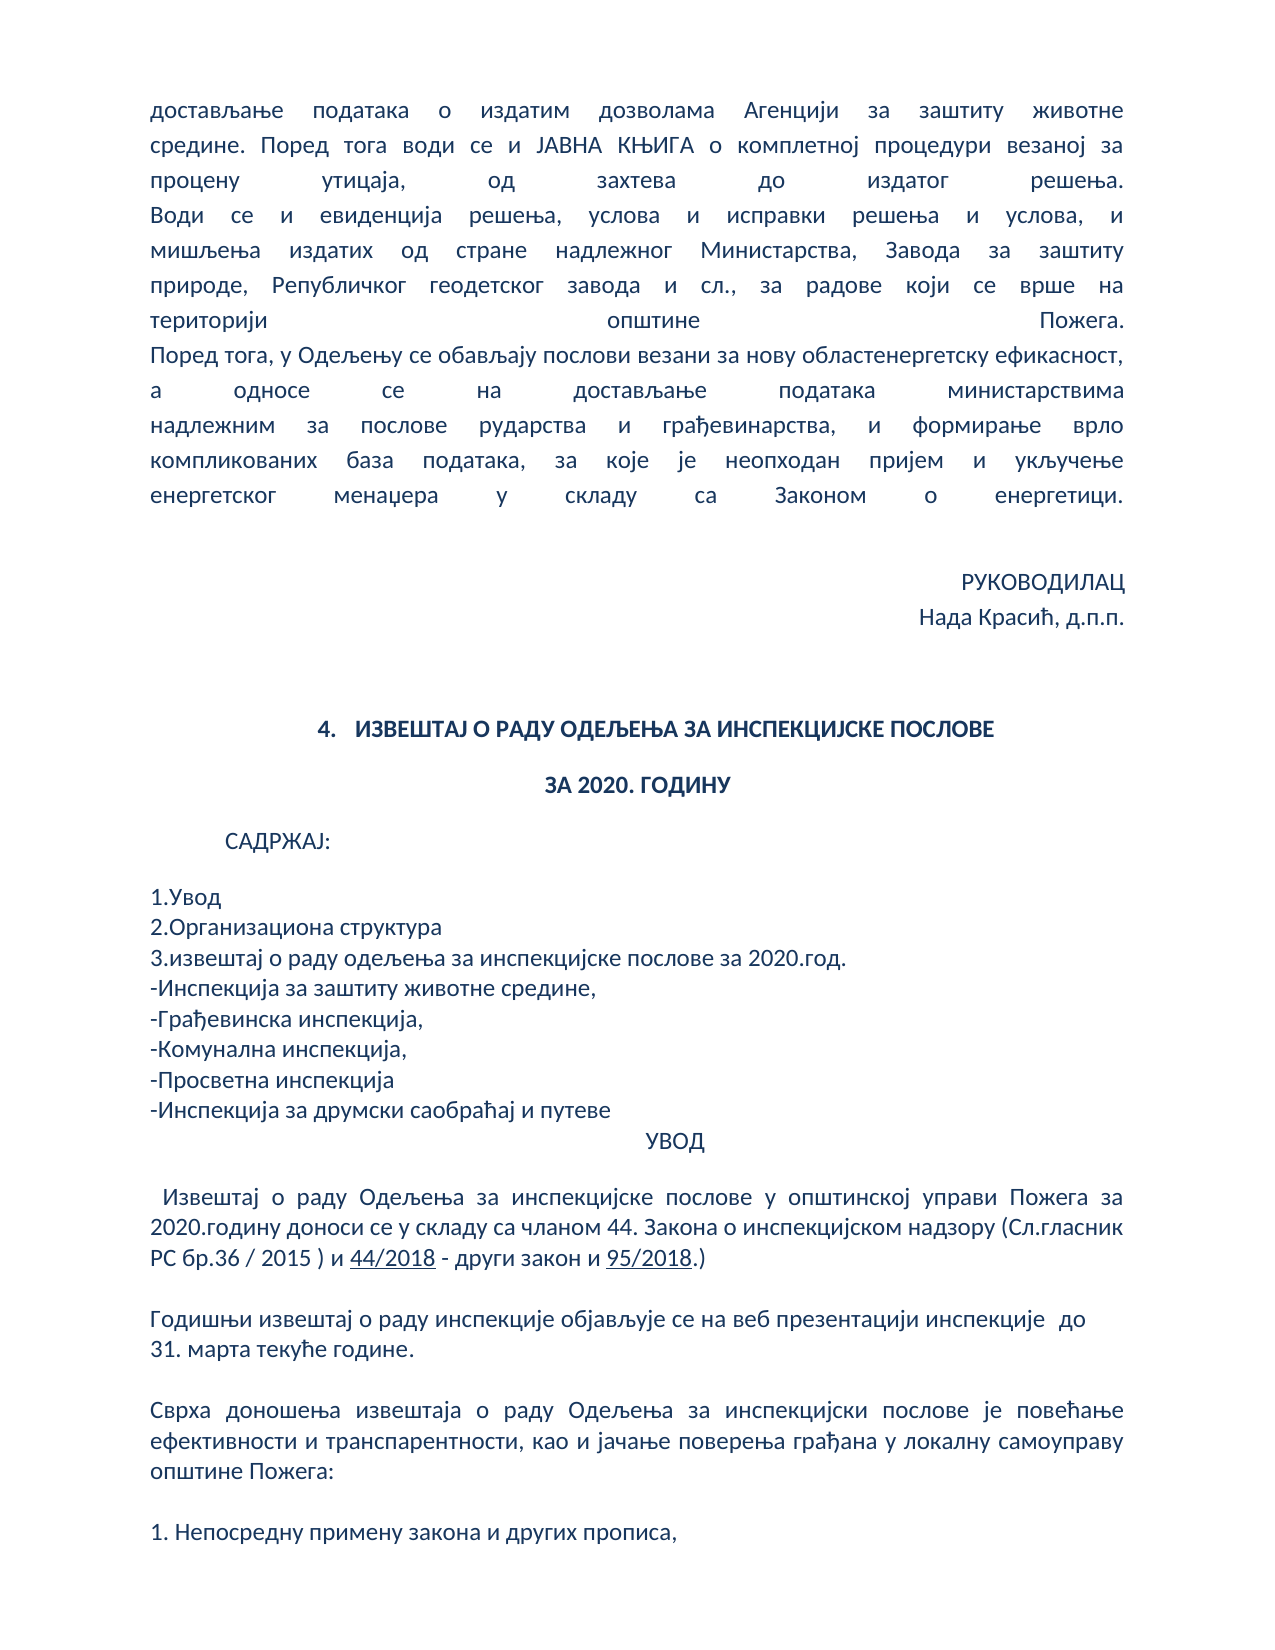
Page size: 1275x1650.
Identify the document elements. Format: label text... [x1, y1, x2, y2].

text Сврха доношења извештаја о раду Одељења за инспекцијски послове је повећање ефективности и транспарентности, као и јачање поверења грађана у локалну самоуправу општине Пожега: [150, 1394, 1125, 1486]
text -Комунална инспекција, [150, 1033, 1125, 1064]
text РУКОВОДИЛАЦ Нада Красић, д.п.п. [150, 566, 1125, 632]
list ИЗВЕШТАЈ О РАДУ ОДЕЉЕЊА ЗА ИНСПЕКЦИЈСКЕ ПОСЛОВЕ [187, 713, 1125, 744]
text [150, 94, 1125, 541]
text Годишњи извештај о раду инспекцијe објављује се на веб презентацији инспекције до 31. марта текуће године. [150, 1303, 1086, 1364]
text -Инспекција за заштиту животне средине, [150, 972, 1125, 1003]
text 1. Непосредну примену закона и других прописа, [150, 1516, 1125, 1547]
text УВОД [150, 1125, 1125, 1155]
text -Инспекција за друмски саобраћај и путеве [150, 1094, 1125, 1125]
text 3.извештај о раду одељења за инспекцијске послове за 2020.год. [150, 942, 1125, 972]
text -Просветна инспекција [150, 1064, 1125, 1094]
text -Грађевинска инспекција, [150, 1003, 1125, 1033]
text 1.Увод [150, 881, 1125, 911]
text САДРЖАЈ: [150, 825, 1125, 855]
text 2.Организациона структура [150, 911, 1125, 942]
text ЗА 2020. ГОДИНУ [150, 769, 1125, 799]
text Извештај о раду Одељења за инспекцијске послове у општинској управи Пожега за 2020.годину доноси се у складу са чланом 44. Закона о инспекцијском надзору (Сл.гласник РС бр.36 / 2015 ) и 44/2018 - други закон и 95/2018.) [150, 1181, 1125, 1272]
